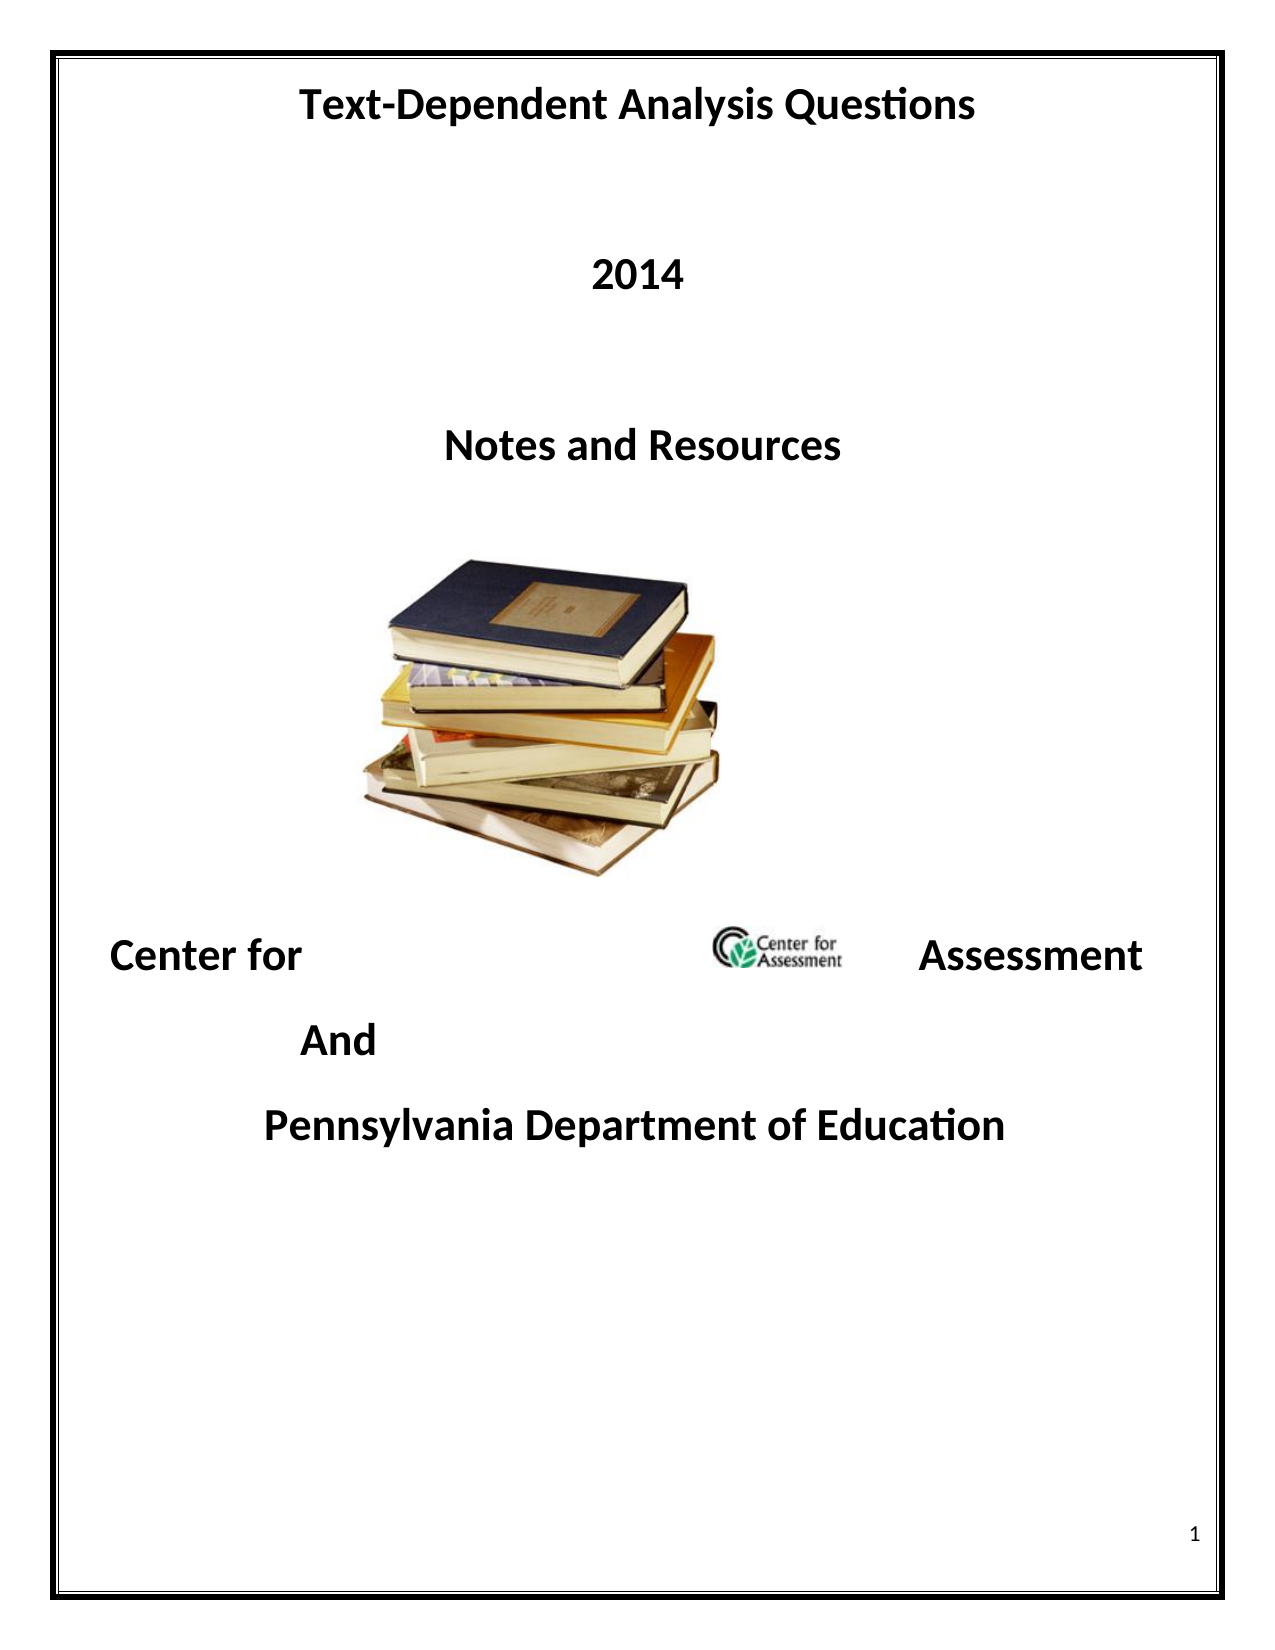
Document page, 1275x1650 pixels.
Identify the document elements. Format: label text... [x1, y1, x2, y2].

text Text-Dependent Analysis Questions [75, 75, 1200, 131]
text 2014 [75, 245, 1200, 301]
text And [75, 1011, 1200, 1067]
text Notes and Resources [75, 415, 1200, 471]
picture [356, 531, 725, 897]
picture [712, 926, 843, 967]
text Pennsylvania Department of Education [75, 1096, 1200, 1152]
text Center for Assessment [75, 926, 1200, 982]
